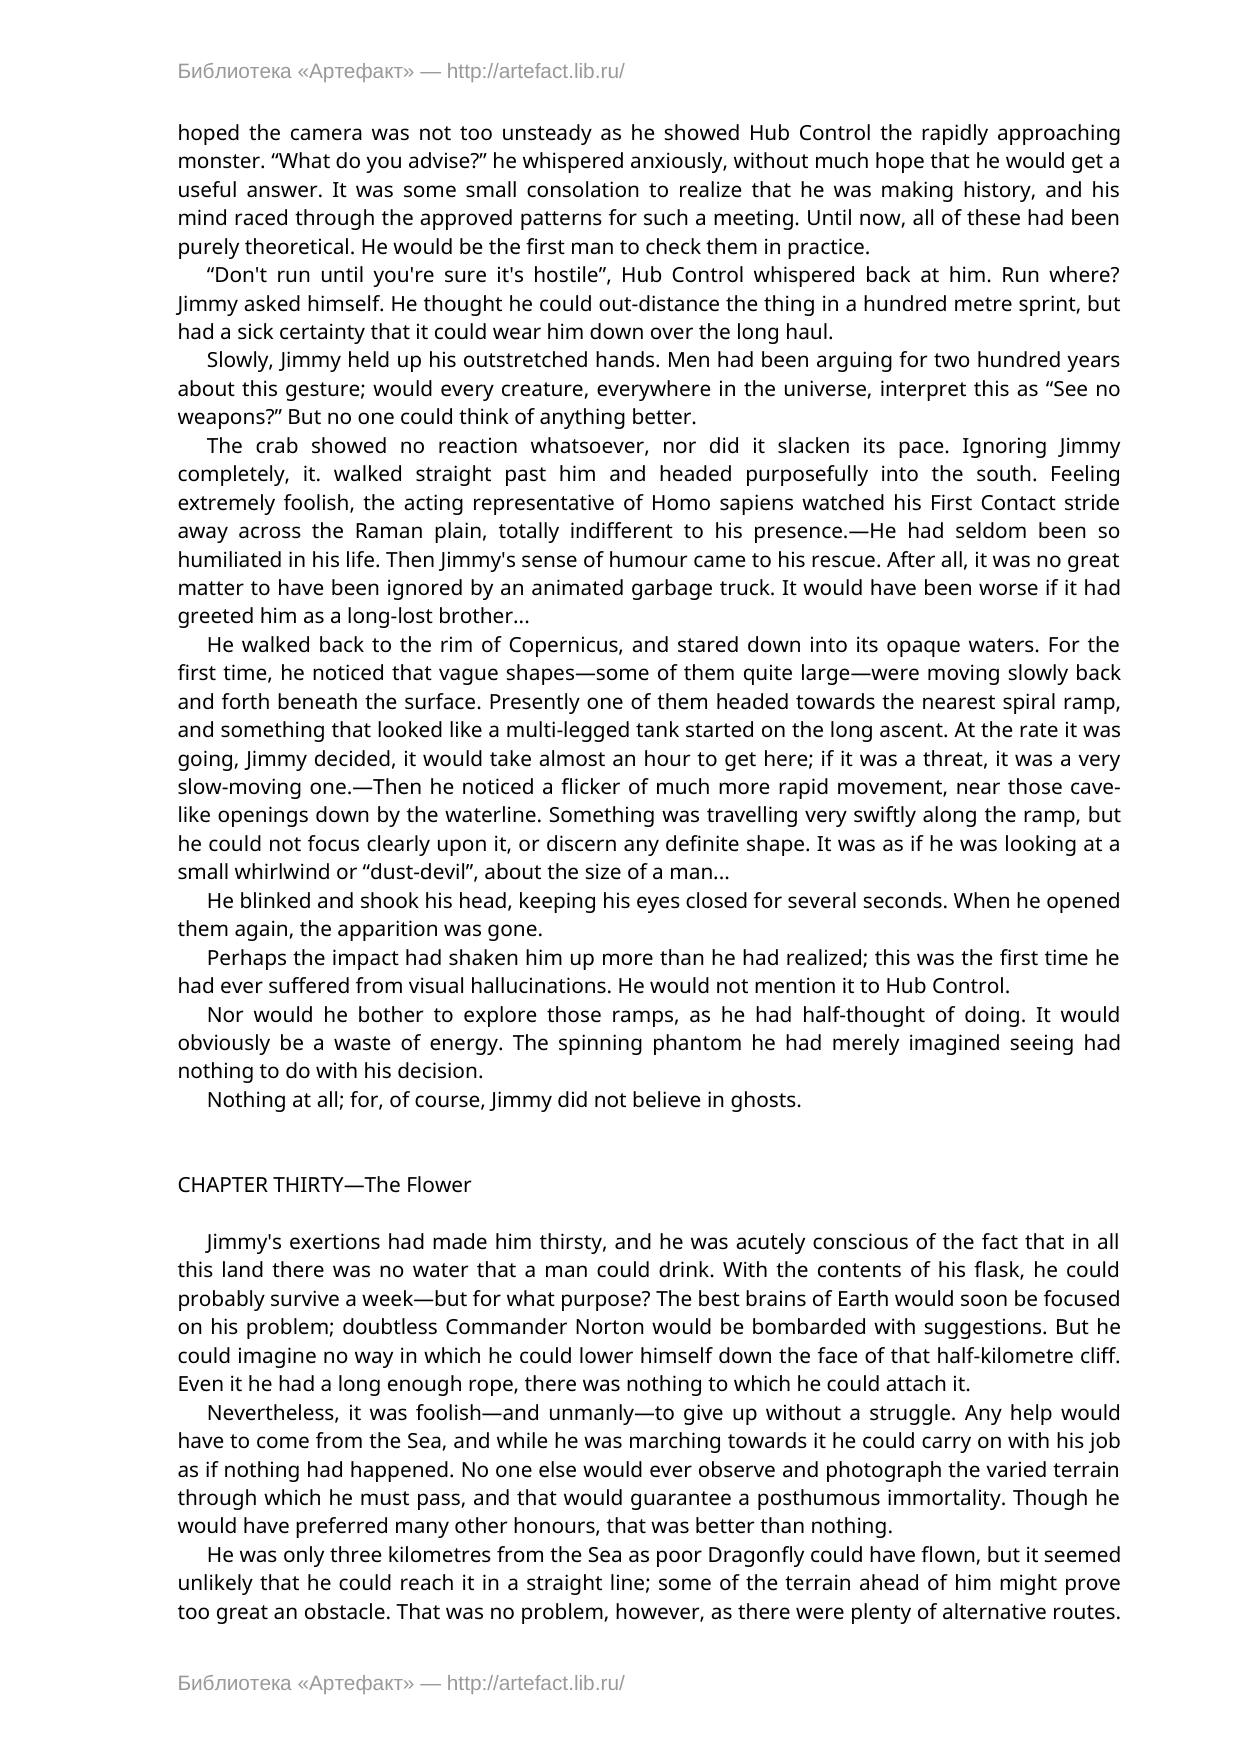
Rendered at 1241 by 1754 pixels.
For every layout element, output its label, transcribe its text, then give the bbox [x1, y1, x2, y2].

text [177, 118, 1122, 260]
text “Don't run until you're sure it's hostile”, Hub Control whispered back at him. Run where? Jimmy asked himself. He thought he could out-distance the thing in a hundred metre sprint, but had a sick certainty that it could wear him down over the long haul. [177, 260, 1122, 346]
text Nevertheless, it was foolish—and unmanly—to give up without a struggle. Any help would have to come from the Sea, and while he was marching towards it he could carry on with his job as if nothing had happened. No one else would ever observe and photograph the varied terrain through which he must pass, and that would guarantee a posthumous immortality. Though he would have preferred many other honours, that was better than nothing. [177, 1398, 1122, 1540]
text Nothing at all; for, of course, Jimmy did not believe in ghosts. [177, 1085, 1122, 1113]
text Nor would he bother to explore those ramps, as he had half-thought of doing. It would obviously be a waste of energy. The spinning phantom he had merely imagined seeing had nothing to do with his decision. [177, 1000, 1122, 1085]
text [177, 1540, 1122, 1625]
text CHAPTER THIRTY—The Flower [177, 1170, 1122, 1199]
text The crab showed no reaction whatsoever, nor did it slacken its pace. Ignoring Jimmy completely, it. walked straight past him and headed purposefully into the south. Feeling extremely foolish, the acting representative of Homo sapiens watched his First Contact stride away across the Raman plain, totally indifferent to his presence.—He had seldom been so humiliated in his life. Then Jimmy's sense of humour came to his rescue. After all, it was no great matter to have been ignored by an animated garbage truck. It would have been worse if it had greeted him as a long-lost brother... [177, 431, 1122, 630]
text Perhaps the impact had shaken him up more than he had realized; this was the first time he had ever suffered from visual hallucinations. He would not mention it to Hub Control. [177, 943, 1122, 1000]
text He blinked and shook his head, keeping his eyes closed for several seconds. When he opened them again, the apparition was gone. [177, 886, 1122, 943]
text Jimmy's exertions had made him thirsty, and he was acutely conscious of the fact that in all this land there was no water that a man could drink. With the contents of his flask, he could probably survive a week—but for what purpose? The best brains of Earth would soon be focused on his problem; doubtless Commander Norton would be bombarded with suggestions. But he could imagine no way in which he could lower himself down the face of that half-kilometre cliff. Even it he had a long enough rope, there was nothing to which he could attach it. [177, 1227, 1122, 1398]
text He walked back to the rim of Copernicus, and stared down into its opaque waters. For the first time, he noticed that vague shapes—some of them quite large—were moving slowly back and forth beneath the surface. Presently one of them headed towards the nearest spiral ramp, and something that looked like a multi-legged tank started on the long ascent. At the rate it was going, Jimmy decided, it would take almost an hour to get here; if it was a threat, it was a very slow-moving one.—Then he noticed a flicker of much more rapid movement, near those cave-like openings down by the waterline. Something was travelling very swiftly along the ramp, but he could not focus clearly upon it, or discern any definite shape. It was as if he was looking at a small whirlwind or “dust-devil”, about the size of a man... [177, 630, 1122, 886]
text Slowly, Jimmy held up his outstretched hands. Men had been arguing for two hundred years about this gesture; would every creature, everywhere in the universe, interpret this as “See no weapons?” But no one could think of anything better. [177, 346, 1122, 431]
